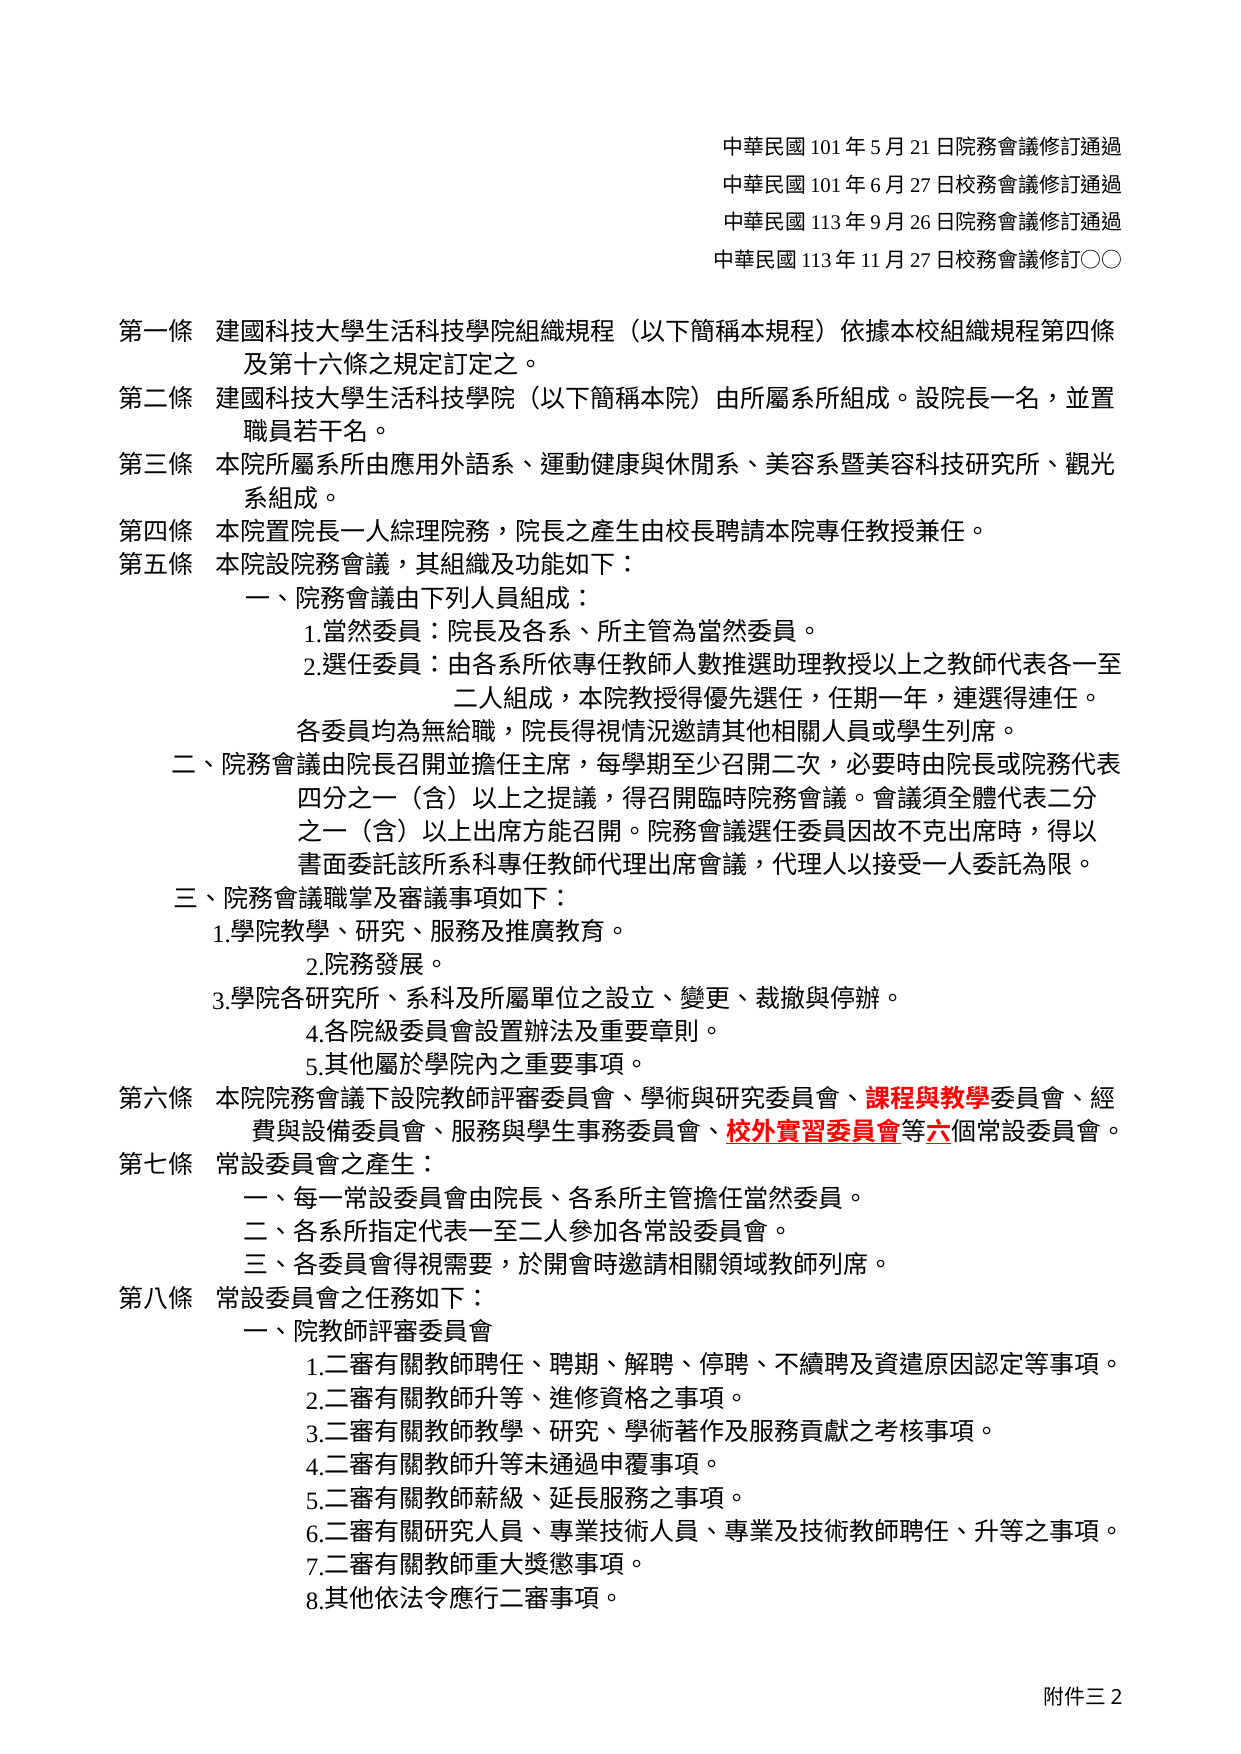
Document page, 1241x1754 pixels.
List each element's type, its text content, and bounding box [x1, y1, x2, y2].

text 3.學院各研究所、系科及所屬單位之設立、變更、裁撤與停辦。 [118, 981, 1122, 1014]
text 2.選任委員：由各系所依專任教師人數推選助理教授以上之教師代表各一至二人組成，本院教授得優先選任，任期一年，連選得連任。 [303, 648, 1122, 714]
text 1.二審有關教師聘任、聘期、解聘、停聘、不續聘及資遣原因認定等事項。 [118, 1348, 1122, 1381]
text 第六條 本院院務會議下設院教師評審委員會、學術與研究委員會、課程與教學委員會、經費與設備委員會、服務與學生事務委員會、校外實習委員會等六個常設委員會。 [118, 1081, 1122, 1148]
text 5.二審有關教師薪級、延長服務之事項。 [118, 1481, 1122, 1514]
text 第八條 常設委員會之任務如下： [118, 1281, 1122, 1314]
text 各委員均為無給職，院長得視情況邀請其他相關人員或學生列席。 [296, 714, 1122, 748]
text 2.院務發展。 [118, 948, 1122, 981]
text 7.二審有關教師重大獎懲事項。 [118, 1548, 1122, 1581]
text 第二條 建國科技大學生活科技學院（以下簡稱本院）由所屬系所組成。設院長一名，並置職員若干名。 [118, 381, 1122, 448]
text 第三條 本院所屬系所由應用外語系、運動健康與休閒系、美容系暨美容科技研究所、觀光系組成。 [118, 448, 1122, 514]
text 第四條 本院置院長一人綜理院務，院長之產生由校長聘請本院專教授兼任。 [118, 514, 1122, 548]
text 三、各委員會得視需要，於開會時邀請相關領域教師列席。 [118, 1248, 1122, 1281]
text 4.各院級委員會設置辦法及重要章則。 [118, 1014, 1122, 1048]
text 院務會議修訂通過 [118, 127, 1122, 164]
text 3.二審有關教師教學、研究、學術著作及服務貢獻之考核事項。 [118, 1414, 1122, 1448]
text 第一條 建國科技大學生活科技學院組織規程（以下簡稱本規程）依據本校組織規程第四條及第十六條之規定訂定之。 [118, 314, 1122, 381]
text 2.二審有關教師升等、進修資格之事項。 [118, 1381, 1122, 1414]
text 一、院務會議由下列人員組成： [216, 581, 1122, 614]
text 8.其他依法令應行二審事項。 [118, 1581, 1122, 1614]
text 中華民國113年9月26日院務會議修訂通過 [118, 202, 1122, 239]
text 中華民國113年11月27日校務會議修訂○○ [118, 239, 1122, 277]
text 中華民國101年6月27日校務會議修訂通過 [118, 164, 1122, 202]
text 一、院教師評審委員會 [118, 1314, 1122, 1348]
text 第五條 本院設院務會議，其組織及功能如下： [118, 548, 1122, 581]
text 1.學院教學、研究、服務及推廣教育。 [118, 914, 1122, 948]
text 二、院務會議由院長召開並擔任主席，每學期至少召開二次，必要時由院長或院務代表四分之一（含）以上之提議，得召開臨時院務會議。會議須全體代表二分之一（含）以上出席方能召開。院務會議選任委員因故不克出席時，得以書面委託該所系科專任教師代理出席會議，代理人以接受一人委託為限。 [96, 748, 1122, 881]
text 6.二審有關研究人員、專業技術人員、專業及技術教師聘任、升等之事項。 [118, 1514, 1122, 1548]
text 4.二審有關教師升等未通過申覆事項。 [118, 1448, 1122, 1481]
text 一、每一常設委員會由院長、各系所主管擔任當然委員。 [118, 1181, 1122, 1214]
text 第七條 常設委員會之產生： [118, 1148, 1122, 1181]
text 1.當然委員：院長及各系、所主管為當然委員。 [216, 614, 1122, 648]
text 三、院務會議職掌及審議事項如下： [98, 881, 1122, 914]
text 二、各系所指定代表一至二人參加各常設委員會。 [243, 1214, 1122, 1248]
text 5.其他屬於學院內之重要事項。 [268, 1048, 1122, 1081]
